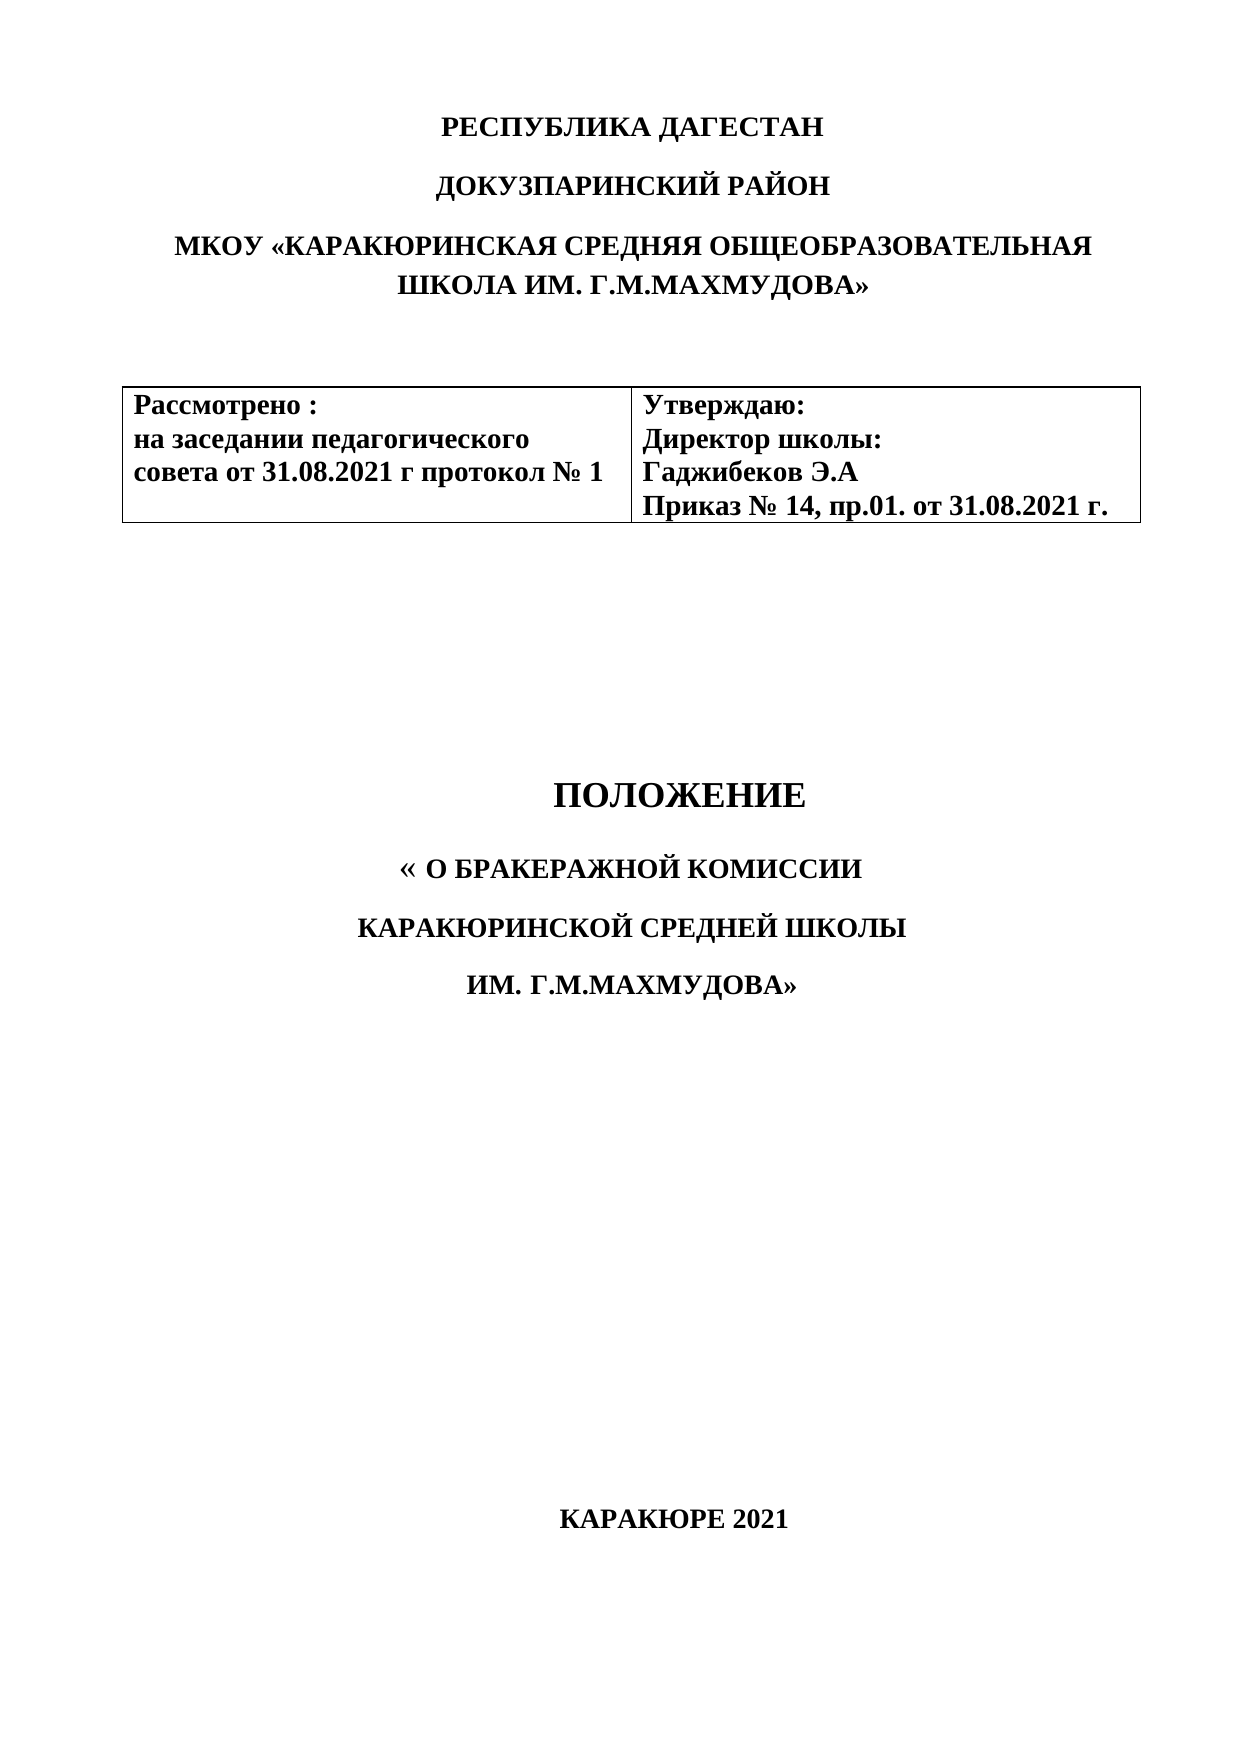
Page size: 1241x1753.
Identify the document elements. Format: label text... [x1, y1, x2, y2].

table_header Рассмотрено : на заседании педагогического совета от 31.08.2021 г протокол № 1 [123, 388, 631, 522]
title ПОЛОЖЕНИЕ [264, 773, 1095, 815]
text РЕСПУБЛИКА ДАГЕСТАН ДОКУЗПАРИНСКИЙ РАЙОН [427, 110, 837, 202]
text « О БРАКЕРАЖНОЙ КОМИССИИ КАРАКЮРИНСКОЙ СРЕДНЕЙ ШКОЛЫ ИМ. Г.М.МАХМУДОВА» [344, 845, 917, 1000]
text КАРАКЮРЕ 2021 [253, 1502, 1095, 1535]
text МКОУ «КАРАКЮРИНСКАЯ СРЕДНЯЯ ОБЩЕОБРАЗОВАТЕЛЬНАЯ ШКОЛА ИМ. Г.М.МАХМУДОВА» [172, 228, 1095, 300]
table_header Утверждаю: Директор школы: Гаджибеков Э.А Приказ № 14, пр.01. от 31.08.2021 г. [632, 388, 1140, 522]
